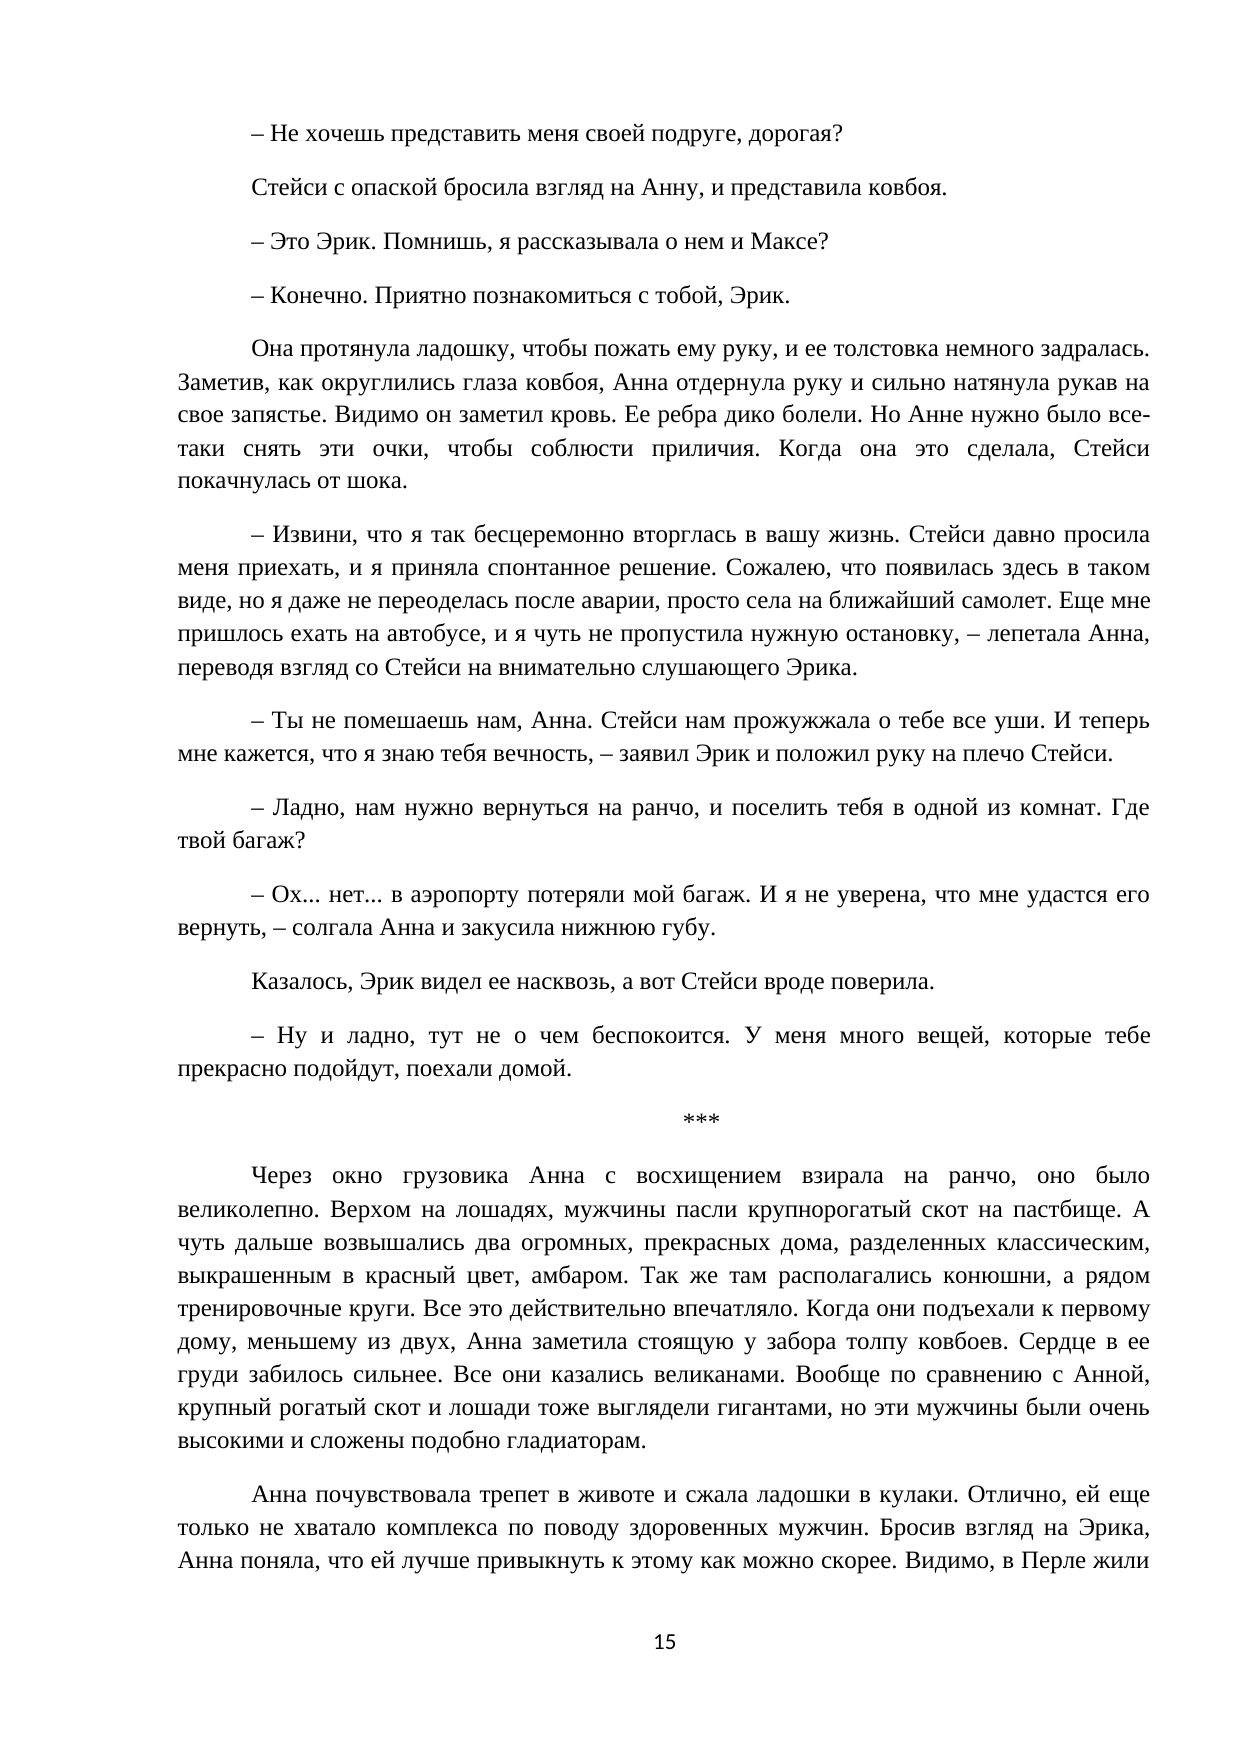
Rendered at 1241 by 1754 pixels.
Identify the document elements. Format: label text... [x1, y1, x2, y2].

text *** [177, 1107, 1152, 1136]
text Через окно грузовика Анна с восхищением взирала на ранчо, оно было великолепно. Верхом на лошадях, мужчины пасли крупнорогатый скот на пастбище. А чуть дальше возвышались два огромных, прекрасных дома, разделенных классическим, выкрашенным в красный цвет, амбаром. Так же там располагались конюшни, а рядом тренировочные круги. Все это действительно впечатляло. Когда они подъехали к первому дому, меньшему из двух, Анна заметила стоящую у забора толпу ковбоев. Сердце в ее груди забилось сильнее. Все они казались великанами. Вообще по сравнению с Анной, крупный рогатый скот и лошади тоже выглядели гигантами, но эти мужчины были очень высокими и сложены подобно гладиаторам. [177, 1161, 1152, 1453]
text – Извини, что я так бесцеремонно вторглась в вашу жизнь. Стейси давно просила меня приехать, и я приняла спонтанное решение. Сожалею, что появилась здесь в таком виде, но я даже не переоделась после аварии, просто села на ближайший самолет. Еще мне пришлось ехать на автобусе, и я чуть не пропустила нужную остановку, – лепетала Анна, переводя взгляд со Стейси на внимательно слушающего Эрика. [177, 519, 1152, 680]
text – Ты не помешаешь нам, Анна. Стейси нам прожужжала о тебе все уши. И теперь мне кажется, что я знаю тебя вечность, – заявил Эрик и положил руку на плечо Стейси. [177, 705, 1152, 767]
text – Ох... нет... в аэропорту потеряли мой багаж. И я не уверена, что мне удастся его вернуть, – солгала Анна и закусила нижнюю губу. [177, 879, 1152, 941]
text – Ну и ладно, тут не о чем беспокоится. У меня много вещей, которые тебе прекрасно подойдут, поехали домой. [177, 1020, 1152, 1082]
text Она протянула ладошку, чтобы пожать ему руку, и ее толстовка немного задралась. Заметив, как округлились глаза ковбоя, Анна отдернула руку и сильно натянула рукав на свое запястье. Видимо он заметил кровь. Ее ребра дико болели. Но Анне нужно было все-таки снять эти очки, чтобы соблюсти приличия. Когда она это сделала, Стейси покачнулась от шока. [177, 333, 1152, 494]
text – Это Эрик. Помнишь, я рассказывала о нем и Максе? [177, 226, 1152, 254]
text – Не хочешь представить меня своей подруге, дорогая? [177, 118, 1152, 147]
text Стейси с опаской бросила взгляд на Анну, и представила ковбоя. [177, 172, 1152, 201]
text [177, 1479, 1152, 1573]
text Казалось, Эрик видел ее насквозь, а вот Стейси вроде поверила. [177, 966, 1152, 995]
text – Конечно. Приятно познакомиться с тобой, Эрик. [177, 280, 1152, 308]
text – Ладно, нам нужно вернуться на ранчо, и поселить тебя в одной из комнат. Где твой багаж? [177, 792, 1152, 854]
